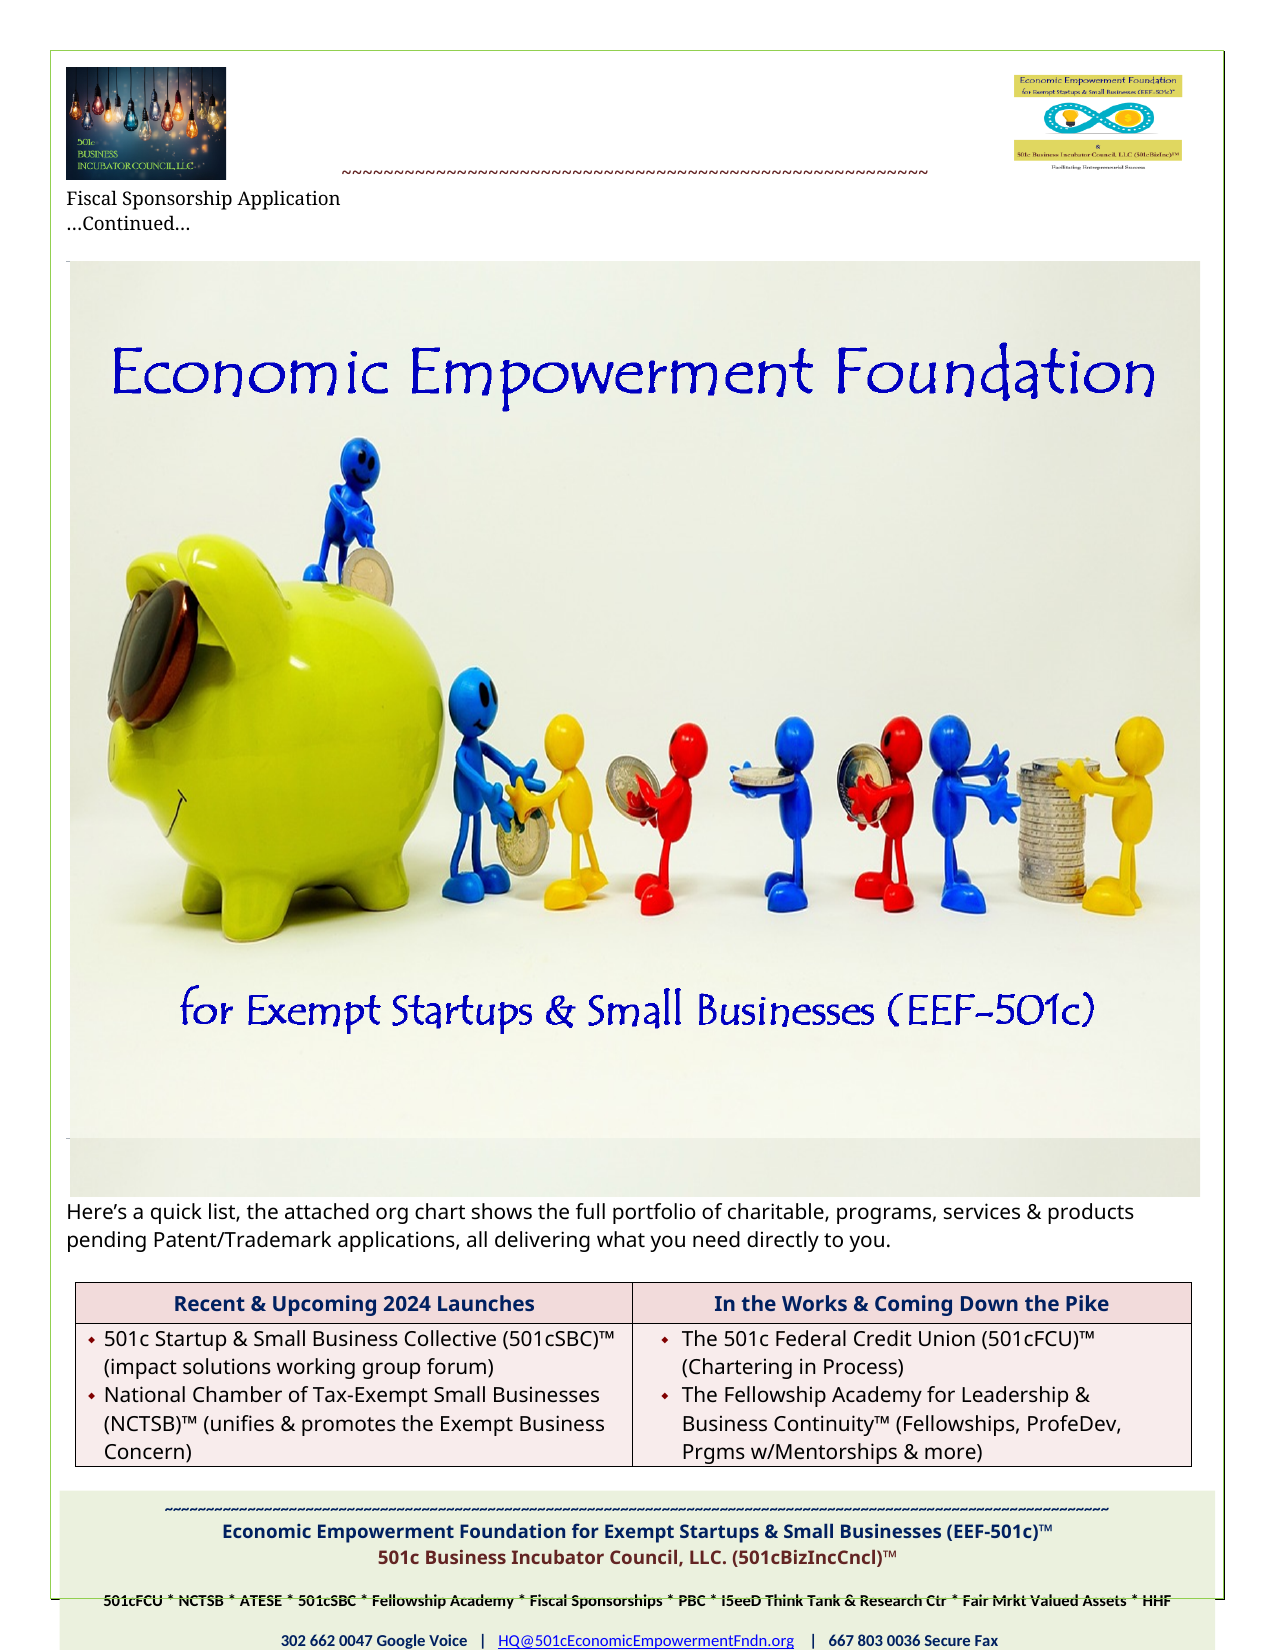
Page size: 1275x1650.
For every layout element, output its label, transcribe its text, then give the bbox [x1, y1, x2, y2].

table_header Recent & Upcoming 2024 Launches [76, 1283, 632, 1323]
picture [66, 67, 227, 180]
table_cell 501c Startup & Small Business Collective (501cSBC)™ (impact solutions working group forum) National Chamber of Tax-Exempt Small Businesses (NCTSB)™ (unifies & promotes the Exempt Business Concern) Association of Tax Exempt Startups & Entrepreneurs (ATESE)™ (Founders Assn for the 501c Startup & Small Biz) Exempt Entities Mentors Council (501c-MC)™ (exempt version of SCORE but longer & far more personalized) The Helping Hand Fund (HFF)™ (small $1 lending, Stipends for Awardees & Volunteer’s & more) 800BlowOffSomeSteam.com™ (anonymous venting site for exces) Academic Partnership Initiative (API)™ & A Leg Up for 501c Startups (501cLegUp)™ ED-Lab Online II™ (Student Intern Training Portal) Fair Mrkt Valued Assets (FMVA)™ (real estate donations for 501cs) [76, 1324, 632, 1466]
table_header In the Works & Coming Down the Pike [633, 1283, 1191, 1323]
picture [66, 261, 1201, 1197]
text Here’s a quick list, the attached org chart shows the full portfolio of charitable, programs, services & products pending Patent/Trademark applications, all delivering what you need directly to you. [66, 1197, 1199, 1254]
table_cell The 501c Federal Credit Union (501cFCU)™ (Chartering in Process) The Fellowship Academy for Leadership & Business Continuity™ (Fellowships, ProfeDev, Prgms w/Mentorships & more) Podcasting Business Center (PBC) (our Official HQ w/natl branches/mobile, ops includes Market Xchange, Member Ops & more) PBC Comm & Media Center: (2 Podcast Series: 501cSBC & the 501c Startup-2-SmallBiz Xchange) The Institute for 501c Entrepreneurial Economic Development (I5eeD)™ (Think Tank, search underway for host -sponsor) The Council for 501c/Tax Exempt Entrepreneurial Policy Development and Inclusion™ (I5eeDs 5-division research center) The Charitable Smiles Foundation™ (sibling Foundation to EEF-501c for our physical, oral & mental health/well-fitness operations) [633, 1324, 1191, 1466]
picture [1005, 66, 1191, 180]
